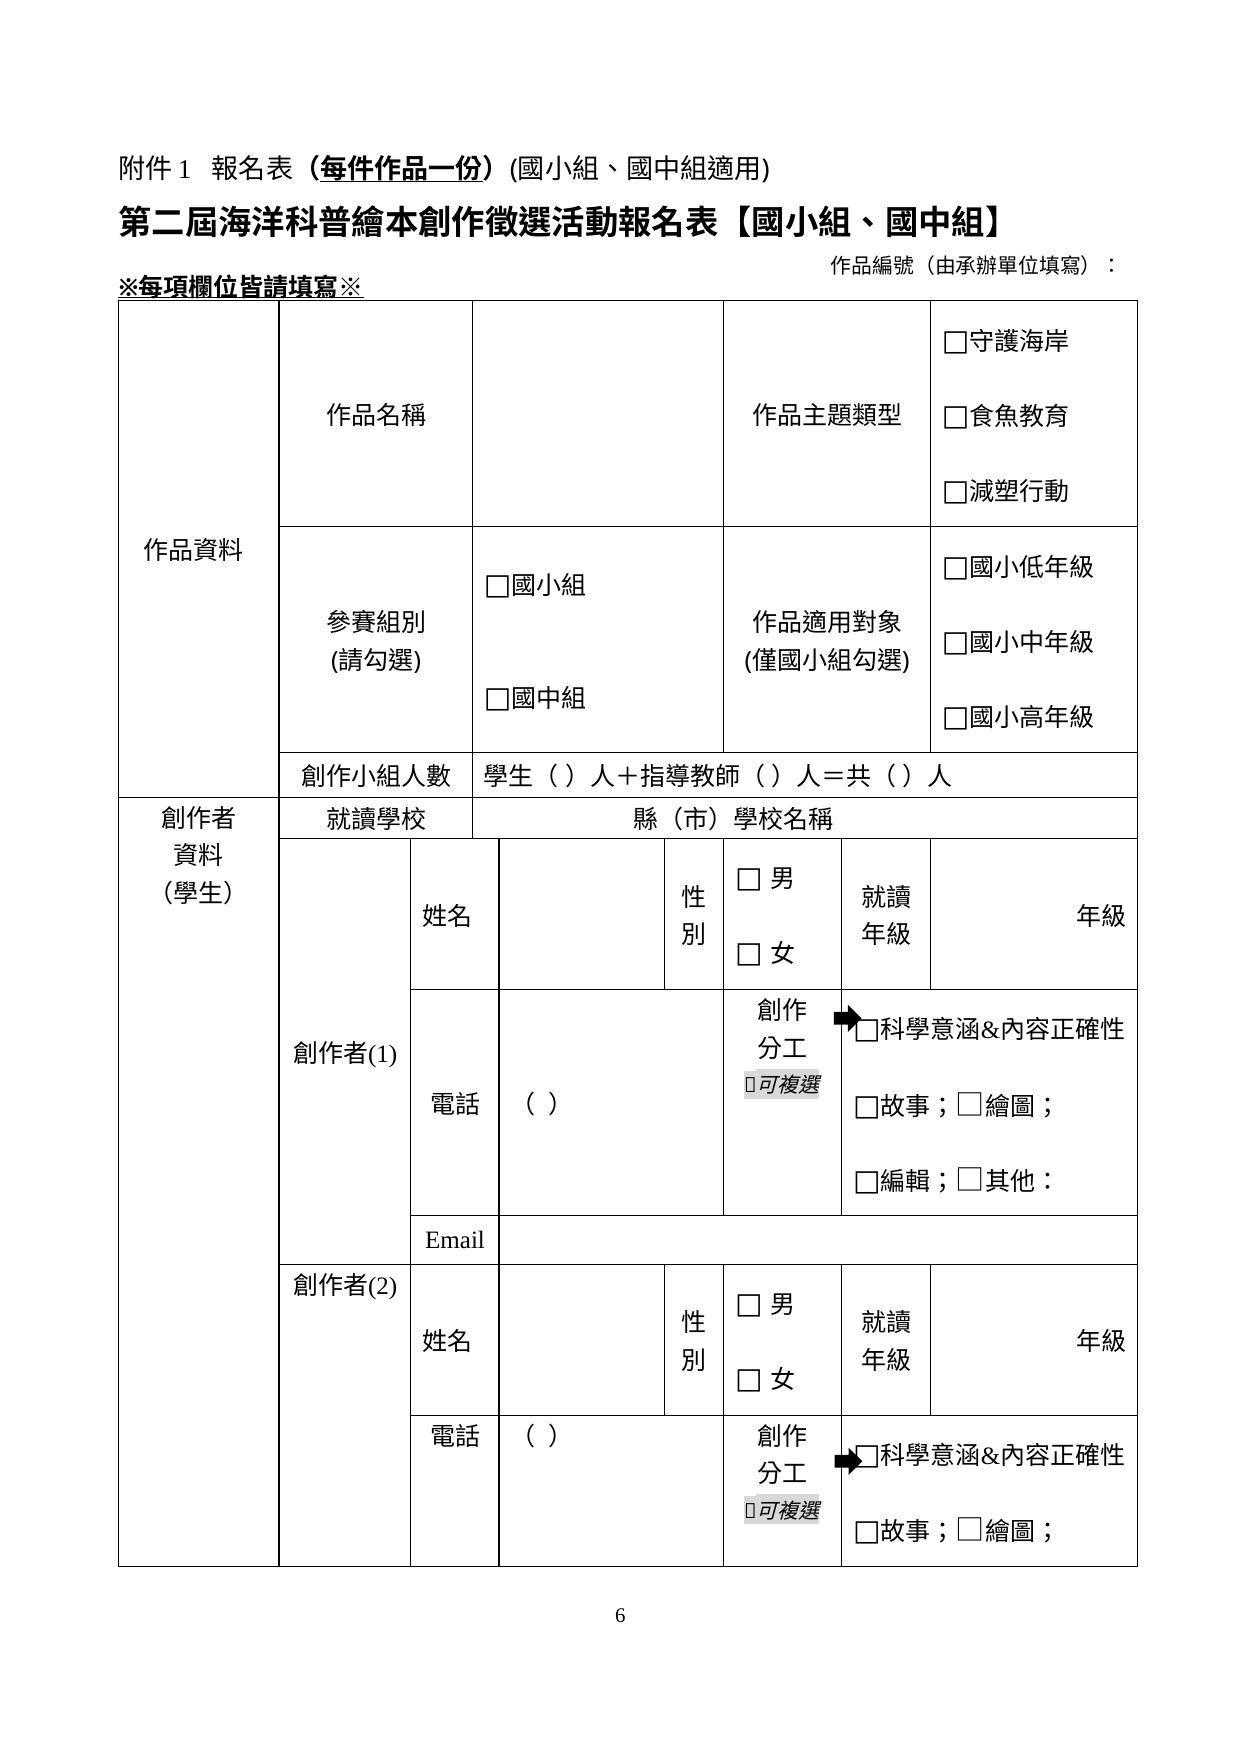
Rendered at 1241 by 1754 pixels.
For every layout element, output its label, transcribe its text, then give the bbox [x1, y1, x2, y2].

text 第二屆海洋科普繪本創作徵選活動報名表【國小組、國中組】 [118, 204, 1122, 242]
text 作品編號（由承辦單位填寫）： [118, 249, 1122, 279]
table_cell □ 男 □ 女 [724, 1265, 841, 1414]
table_cell Email [411, 1216, 498, 1263]
table_cell 性別 [665, 1265, 723, 1414]
table_cell 年級 [931, 1265, 1137, 1414]
table_cell 就讀學校 [280, 798, 472, 838]
table_header [473, 301, 723, 526]
table_cell □科學意涵&內容正確性 □故事；□繪圖； □編輯；□其他： [842, 990, 1137, 1215]
table_cell （ ） [500, 1416, 723, 1566]
table_header □守護海岸 □食魚教育 □減塑行動 [931, 301, 1137, 526]
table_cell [842, 1416, 1137, 1566]
table_cell 學生（ ）人＋指導教師（ ）人＝共（ ）人 [473, 753, 1137, 797]
table_cell 作品適用對象 (僅國小組勾選) [724, 527, 930, 752]
table_cell 參賽組別 (請勾選) [280, 527, 472, 752]
text ※每項欄位皆請填寫※ [118, 279, 1122, 300]
table_cell □國小組 □國中組 [473, 527, 723, 752]
table_header 作品資料 [119, 301, 278, 797]
table_header 作品主題類型 [724, 301, 930, 526]
table_cell 電話 [411, 990, 498, 1215]
table_cell 創作 分工 可複選 [724, 990, 841, 1215]
text 附件1 報名表（每件作品一份）(國小組、國中組適用) [118, 129, 1122, 204]
table_cell 年級 [931, 839, 1137, 989]
table_cell 縣（市）學校名稱 [473, 798, 1137, 838]
table_cell [500, 839, 664, 989]
table_cell 電話 [411, 1416, 498, 1566]
table_cell 創作者(1) [280, 839, 410, 1263]
table_cell 姓名 [411, 1265, 498, 1414]
table_cell 創作 分工 可複選 [724, 1416, 841, 1566]
table_header 作品名稱 [280, 301, 472, 526]
table_cell 創作小組人數 [280, 753, 472, 797]
table_cell 姓名 [411, 839, 498, 989]
table_cell 就讀 年級 [842, 1265, 930, 1414]
table_cell （ ） [500, 990, 723, 1215]
table_cell 創作者(2) [280, 1265, 410, 1566]
table_cell 創作者 資料 （學生） [119, 798, 278, 1566]
table_cell [500, 1265, 664, 1414]
table_cell □國小低年級 □國小中年級 □國小高年級 [931, 527, 1137, 752]
table_cell [500, 1216, 1137, 1263]
table_cell □ 男 □ 女 [724, 839, 841, 989]
table_cell 就讀 年級 [842, 839, 930, 989]
table_cell 性別 [665, 839, 723, 989]
